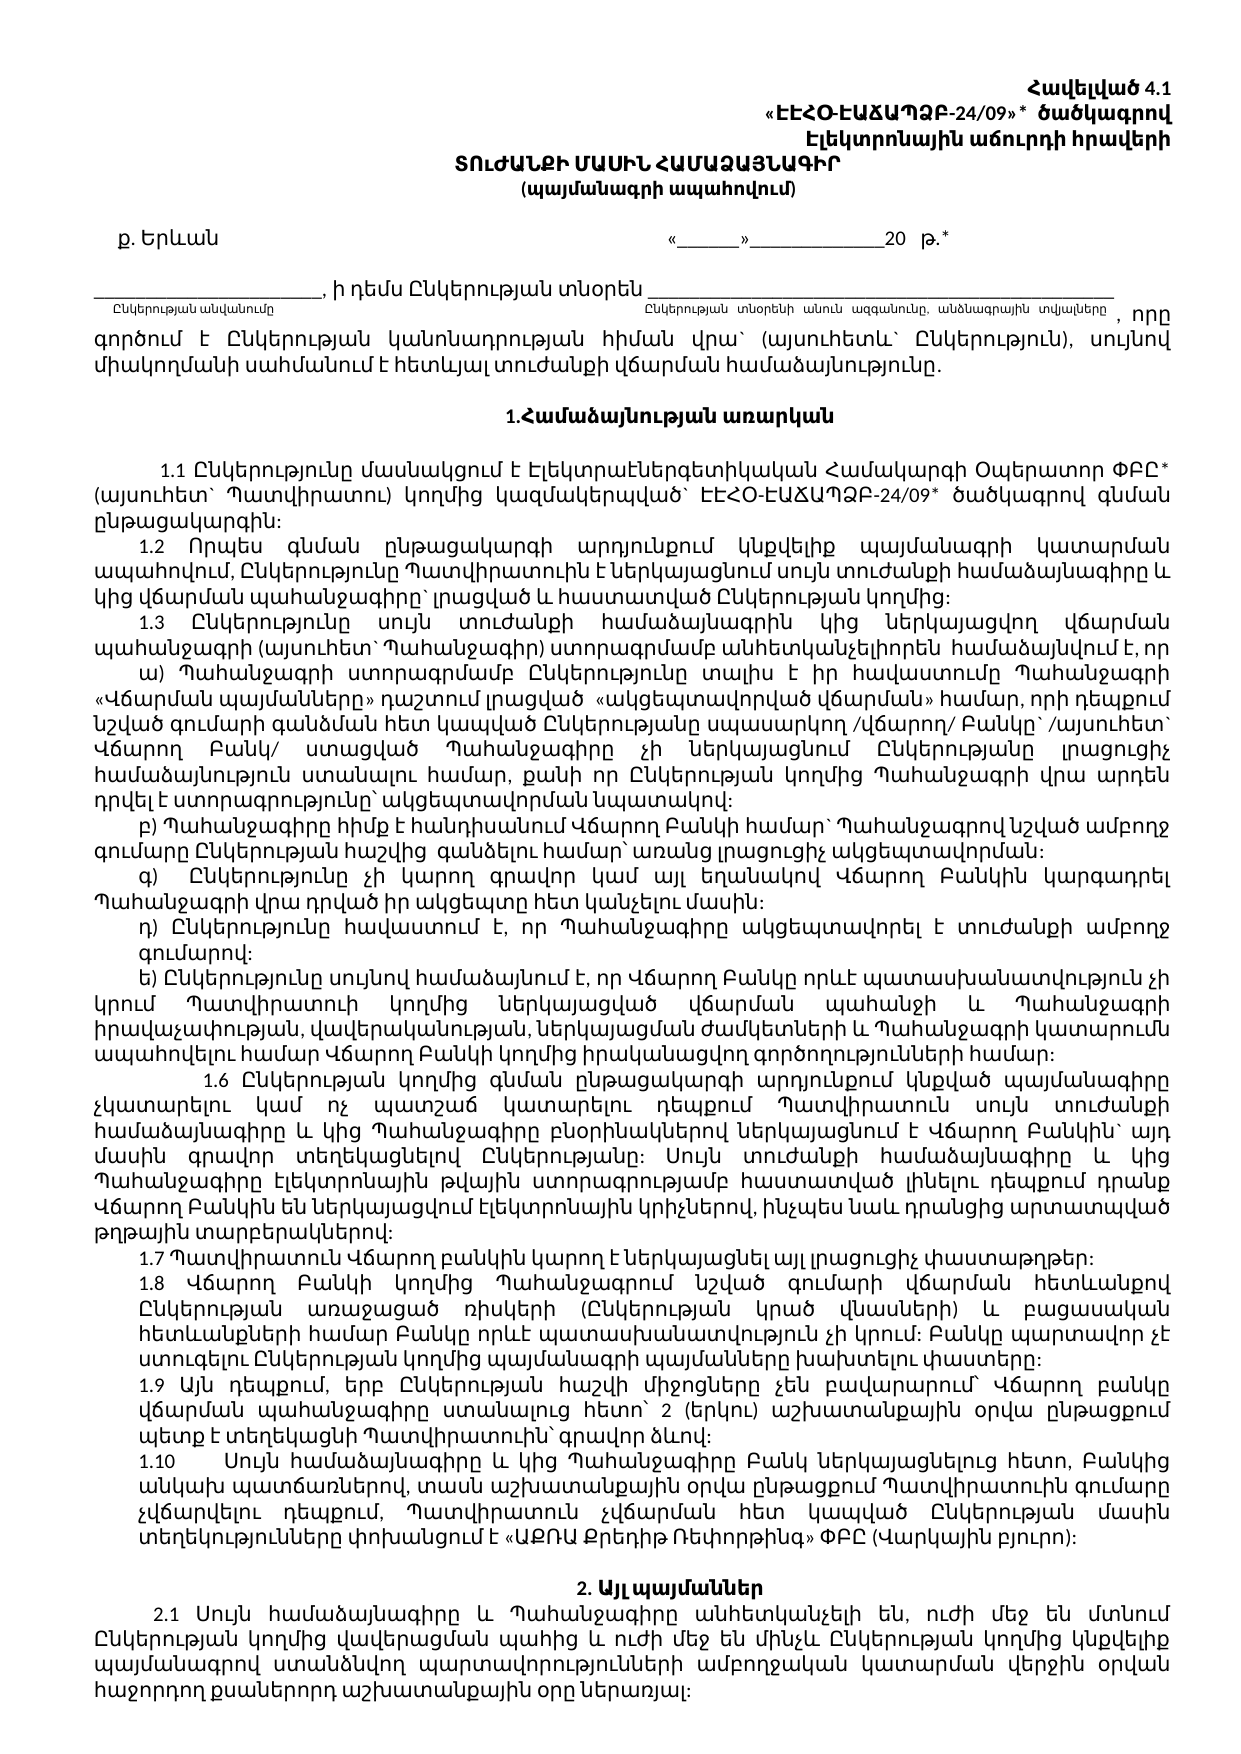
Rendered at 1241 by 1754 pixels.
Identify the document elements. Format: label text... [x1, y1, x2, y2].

text 1.10 Սույն համաձայնագիրը և կից Պահանջագիրը Բանկ ներկայացնելուց հետո, Բանկից անկախ պատճառներով, տասն աշխատանքային օրվա ընթացքում Պատվիրատուին գումարը չվճարվելու դեպքում, Պատվիրատուն չվճարման հետ կապված Ընկերության մասին տեղեկությունները փոխանցում է «ԱՔՌԱ Քրեդիթ Ռեփորթինգ» ՓԲԸ (Վարկային բյուրո): [138, 1448, 1171, 1550]
text 1.3 Ընկերությունը սույն տուժանքի համաձայնագրին կից ներկայացվող վճարման պահանջագրի (այսուհետ` Պահանջագիր) ստորագրմամբ անհետկանչելիորեն համաձայնվում է, որ [94, 609, 1171, 660]
text Էլեկտրոնային աճուրդի հրավերի [94, 126, 1171, 151]
text Ընկերության անվանումը Ընկերության տնօրենի անուն ազգանունը, անձնագրային տվյալները , որը գործում է Ընկերության կանոնադրության հիման վրա` (այսուհետև` Ընկերություն), սույնով միակողմանի սահմանում է հետևյալ տուժանքի վճարման համաձայնությունը. [94, 301, 1171, 377]
text ______________________, ի դեմս Ընկերության տնօրեն _____________________________________________ [94, 276, 1171, 301]
text դ) Ընկերությունը հավաստում է, որ Պահանջագիրը ակցեպտավորել է տուժանքի ամբողջ գումարով: [138, 914, 1171, 965]
text ե) Ընկերությունը սույնով համաձայնում է, որ Վճարող Բանկը որևէ պատասխանատվություն չի կրում Պատվիրատուի կողմից ներկայացված վճարման պահանջի և Պահանջագրի իրավաչափության, վավերականության, ներկայացման ժամկետների և Պահանջագրի կատարումն ապահովելու համար Վճարող Բանկի կողմից իրականացվող գործողությունների համար: [94, 965, 1171, 1067]
text 1.7 Պատվիրատուն Վճարող բանկին կարող է ներկայացնել այլ լրացուցիչ փաստաթղթեր: [138, 1245, 1171, 1270]
text 1.2 Որպես գնման ընթացակարգի արդյունքում կնքվելիք պայմանագրի կատարման ապահովում, Ընկերությունը Պատվիրատուին է ներկայացնում սույն տուժանքի համաձայնագիրը և կից վճարման պահանջագիրը` լրացված և հաստատված Ընկերության կողմից: [94, 533, 1171, 609]
text 1.8 Վճարող Բանկի կողմից Պահանջագրում նշված գումարի վճարման հետևանքով Ընկերության առաջացած ռիսկերի (Ընկերության կրած վնասների) և բացասական հետևանքների համար Բանկը որևէ պատասխանատվություն չի կրում: Բանկը պարտավոր չէ ստուգելու Ընկերության կողմից պայմանագրի պայմանները խախտելու փաստերը: [138, 1270, 1171, 1372]
text 2.1 Սույն համաձայնագիրը և Պահանջագիրը անհետկանչելի են, ուժի մեջ են մտնում Ընկերության կողմից վավերացման պահից և ուժի մեջ են մինչև Ընկերության կողմից կնքվելիք պայմանագրով ստանձնվող պարտավորությունների ամբողջական կատարման վերջին օրվան հաջորդող քսաներորդ աշխատանքային օրը ներառյալ: [94, 1601, 1171, 1702]
text 1.9 Այն դեպքում, երբ Ընկերության հաշվի միջոցները չեն բավարարում՝ Վճարող բանկը վճարման պահանջագիրը ստանալուց հետո՝ 2 (երկու) աշխատանքային օրվա ընթացքում պետք է տեղեկացնի Պատվիրատուին՝ գրավոր ձևով: [138, 1372, 1171, 1448]
text 1.1 Ընկերությունը մասնակցում է Էլեկտրաէներգետիկական Համակարգի Օպերատոր ՓԲԸ* (այսուհետ` Պատվիրատու) կողմից կազմակերպված` ԷԷՀՕ-ԷԱՃԱՊՁԲ-24/09* ծածկագրով գնման ընթացակարգին: [94, 457, 1171, 533]
text 1.Համաձայնության առարկան [169, 403, 1171, 428]
text ք. Երևան «______»_____________20 թ.* [94, 225, 1171, 250]
text ա) Պահանջագրի ստորագրմամբ Ընկերությունը տալիս է իր հավաստումը Պահանջագրի «Վճարման պայմանները» դաշտում լրացված «ակցեպտավորված վճարման» համար, որի դեպքում նշված գումարի գանձման հետ կապված Ընկերությանը սպասարկող /վճարող/ Բանկը` /այսուհետ` Վճարող Բանկ/ ստացված Պահանջագիրը չի ներկայացնում Ընկերությանը լրացուցիչ համաձայնություն ստանալու համար, քանի որ Ընկերության կողմից Պահանջագրի վրա արդեն դրվել է ստորագրությունը՝ ակցեպտավորման նպատակով: [94, 660, 1171, 813]
text 2. Այլ պայմաններ [169, 1575, 1171, 1601]
text Հավելված 4.1 [94, 75, 1171, 100]
text 1.6 Ընկերության կողմից գնման ընթացակարգի արդյունքում կնքված պայմանագիրը չկատարելու կամ ոչ պատշաճ կատարելու դեպքում Պատվիրատուն սույն տուժանքի համաձայնագիրը և կից Պահանջագիրը բնօրինակներով ներկայացնում է Վճարող Բանկին` այդ մասին գրավոր տեղեկացնելով Ընկերությանը: Սույն տուժանքի համաձայնագիրը և կից Պահանջագիրը էլեկտրոնային թվային ստորագրությամբ հաստատված լինելու դեպքում դրանք Վճարող Բանկին են ներկայացվում էլեկտրոնային կրիչներով, ինչպես նաև դրանցից արտատպված թղթային տարբերակներով: [94, 1067, 1171, 1245]
text (պայմանագրի ապահովում) [94, 177, 1171, 199]
text «ԷԷՀՕ-ԷԱՃԱՊՁԲ-24/09»* ծածկագրով [94, 100, 1171, 126]
text ՏՈւԺԱՆՔԻ ՄԱՍԻՆ ՀԱՄԱՁԱՅՆԱԳԻՐ [94, 151, 1171, 177]
text բ) Պահանջագիրը հիմք է հանդիսանում Վճարող Բանկի համար` Պահանջագրով նշված ամբողջ գումարը Ընկերության հաշվից գանձելու համար՝ առանց լրացուցիչ ակցեպտավորման: [94, 813, 1171, 864]
text գ) Ընկերությունը չի կարող գրավոր կամ այլ եղանակով Վճարող Բանկին կարգադրել Պահանջագրի վրա դրված իր ակցեպտը հետ կանչելու մասին: [94, 864, 1171, 914]
